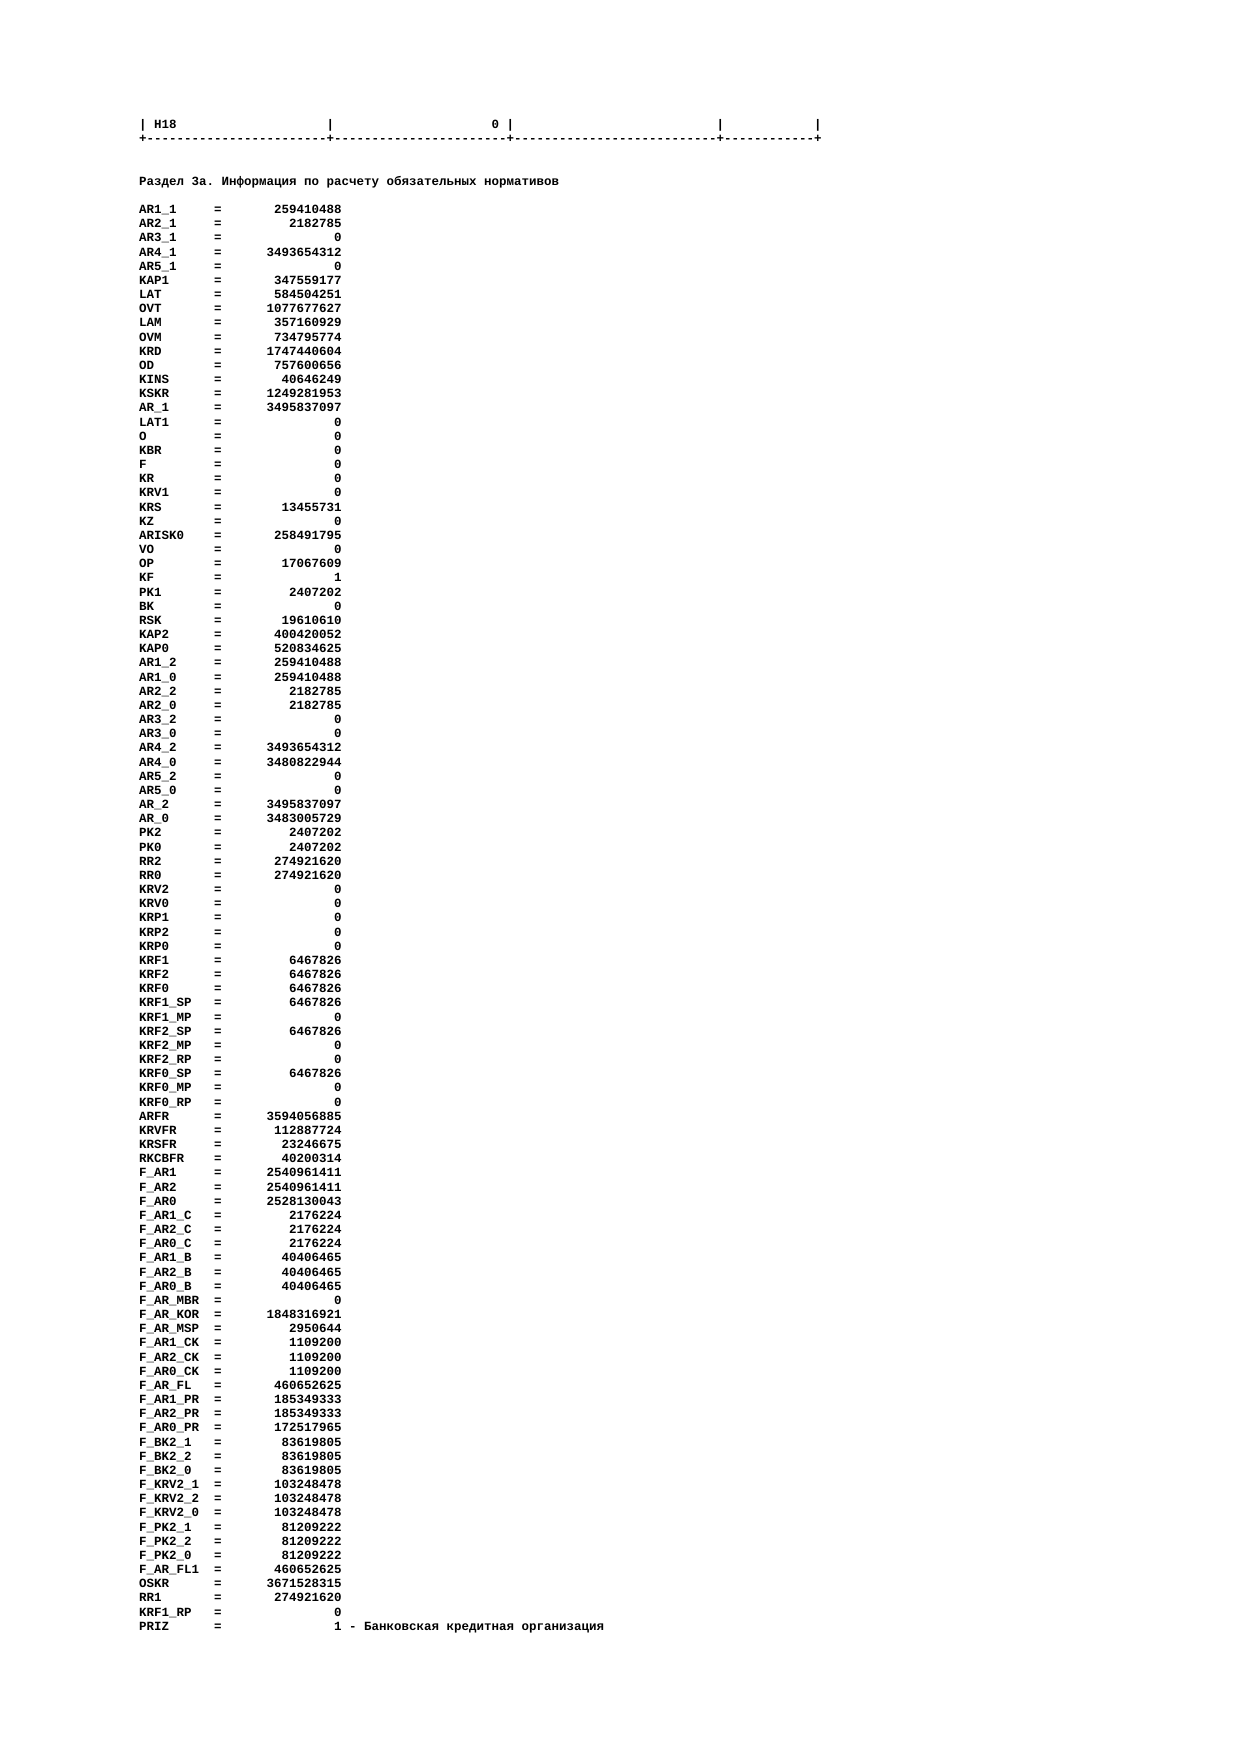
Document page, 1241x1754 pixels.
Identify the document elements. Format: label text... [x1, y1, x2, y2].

text RR2 = 274921620 [139, 855, 1101, 869]
text PK1 = 2407202 [139, 586, 1101, 600]
text KRV0 = 0 [139, 897, 1101, 911]
text KRV1 = 0 [139, 486, 1101, 501]
text F_AR0_C = 2176224 [139, 1237, 1101, 1251]
text OVM = 734795774 [139, 331, 1101, 345]
text KR = 0 [139, 472, 1101, 486]
text F_PK2_0 = 81209222 [139, 1549, 1101, 1563]
text RKCBFR = 40200314 [139, 1152, 1101, 1166]
text AR_0 = 3483005729 [139, 812, 1101, 826]
text KAP1 = 347559177 [139, 274, 1101, 288]
text KRF0 = 6467826 [139, 982, 1101, 996]
text LAT = 584504251 [139, 288, 1101, 302]
text OP = 17067609 [139, 557, 1101, 571]
text F_AR1_B = 40406465 [139, 1251, 1101, 1266]
text VO = 0 [139, 543, 1101, 557]
text OVT = 1077677627 [139, 302, 1101, 316]
text ARFR = 3594056885 [139, 1110, 1101, 1124]
text F_AR2 = 2540961411 [139, 1181, 1101, 1195]
text F_AR2_C = 2176224 [139, 1223, 1101, 1237]
text KRF0_SP = 6467826 [139, 1067, 1101, 1081]
text KRD = 1747440604 [139, 345, 1101, 359]
text LAT1 = 0 [139, 416, 1101, 430]
text F_BK2_2 = 83619805 [139, 1450, 1101, 1464]
text KRP0 = 0 [139, 940, 1101, 954]
text AR4_0 = 3480822944 [139, 756, 1101, 770]
text RR0 = 274921620 [139, 869, 1101, 883]
text F_AR1_CK = 1109200 [139, 1336, 1101, 1351]
text AR3_0 = 0 [139, 727, 1101, 741]
text F_AR2_CK = 1109200 [139, 1351, 1101, 1365]
text AR1_2 = 259410488 [139, 656, 1101, 671]
text RR1 = 274921620 [139, 1591, 1101, 1606]
text PK0 = 2407202 [139, 841, 1101, 855]
text F_AR0 = 2528130043 [139, 1195, 1101, 1209]
text KAP2 = 400420052 [139, 628, 1101, 642]
text AR_1 = 3495837097 [139, 401, 1101, 416]
text F_PK2_2 = 81209222 [139, 1535, 1101, 1549]
text F_PK2_1 = 81209222 [139, 1521, 1101, 1535]
text KRF1 = 6467826 [139, 954, 1101, 968]
text F_AR0_PR = 172517965 [139, 1421, 1101, 1436]
text F_AR0_B = 40406465 [139, 1280, 1101, 1294]
text +------------------------+-----------------------+---------------------------+------------+ [139, 132, 1101, 146]
text KRF0_RP = 0 [139, 1096, 1101, 1110]
text F = 0 [139, 458, 1101, 472]
text KRP1 = 0 [139, 911, 1101, 926]
text PRIZ = 1 - Банковская кредитная организация [139, 1620, 1101, 1634]
text LAM = 357160929 [139, 316, 1101, 331]
text KRP2 = 0 [139, 926, 1101, 940]
text F_KRV2_0 = 103248478 [139, 1506, 1101, 1521]
text F_AR_FL1 = 460652625 [139, 1563, 1101, 1577]
text F_AR1 = 2540961411 [139, 1166, 1101, 1181]
text F_AR2_PR = 185349333 [139, 1407, 1101, 1421]
text OD = 757600656 [139, 359, 1101, 373]
text OSKR = 3671528315 [139, 1577, 1101, 1591]
text PK2 = 2407202 [139, 826, 1101, 841]
text AR_2 = 3495837097 [139, 798, 1101, 812]
text F_AR_KOR = 1848316921 [139, 1308, 1101, 1322]
text O = 0 [139, 430, 1101, 444]
text KINS = 40646249 [139, 373, 1101, 387]
text AR1_0 = 259410488 [139, 671, 1101, 685]
text F_KRV2_1 = 103248478 [139, 1478, 1101, 1492]
text KRF2_SP = 6467826 [139, 1025, 1101, 1039]
text KRVFR = 112887724 [139, 1124, 1101, 1138]
text KRV2 = 0 [139, 883, 1101, 897]
text KRF1_MP = 0 [139, 1011, 1101, 1025]
text F_KRV2_2 = 103248478 [139, 1492, 1101, 1506]
text RSK = 19610610 [139, 614, 1101, 628]
text F_AR1_C = 2176224 [139, 1209, 1101, 1223]
text F_AR2_B = 40406465 [139, 1266, 1101, 1280]
text AR3_2 = 0 [139, 713, 1101, 727]
text KRF0_MP = 0 [139, 1081, 1101, 1096]
text F_BK2_1 = 83619805 [139, 1436, 1101, 1450]
text AR3_1 = 0 [139, 231, 1101, 246]
text F_AR1_PR = 185349333 [139, 1393, 1101, 1407]
text Раздел 3а. Информация по расчету обязательных нормативов [139, 175, 1101, 189]
text KRF2 = 6467826 [139, 968, 1101, 982]
text ARISK0 = 258491795 [139, 529, 1101, 543]
text KBR = 0 [139, 444, 1101, 458]
text KRF1_SP = 6467826 [139, 996, 1101, 1011]
text KSKR = 1249281953 [139, 387, 1101, 401]
text AR5_1 = 0 [139, 260, 1101, 274]
text AR2_2 = 2182785 [139, 685, 1101, 699]
text BK = 0 [139, 600, 1101, 614]
text F_AR_MBR = 0 [139, 1294, 1101, 1308]
text F_BK2_0 = 83619805 [139, 1464, 1101, 1478]
text KZ = 0 [139, 515, 1101, 529]
text KRF1_RP = 0 [139, 1606, 1101, 1620]
text KRS = 13455731 [139, 501, 1101, 515]
text AR5_0 = 0 [139, 784, 1101, 798]
text KF = 1 [139, 571, 1101, 586]
text AR4_2 = 3493654312 [139, 741, 1101, 756]
text KRF2_RP = 0 [139, 1053, 1101, 1067]
text KRF2_MP = 0 [139, 1039, 1101, 1053]
text KRSFR = 23246675 [139, 1138, 1101, 1152]
text AR2_0 = 2182785 [139, 699, 1101, 713]
text KAP0 = 520834625 [139, 642, 1101, 656]
text F_AR0_CK = 1109200 [139, 1365, 1101, 1379]
text F_AR_FL = 460652625 [139, 1379, 1101, 1393]
text AR5_2 = 0 [139, 770, 1101, 784]
text | Н18 | 0 | | | [139, 118, 1101, 132]
text AR1_1 = 259410488 [139, 203, 1101, 217]
text AR2_1 = 2182785 [139, 217, 1101, 231]
text F_AR_MSP = 2950644 [139, 1322, 1101, 1336]
text AR4_1 = 3493654312 [139, 246, 1101, 260]
